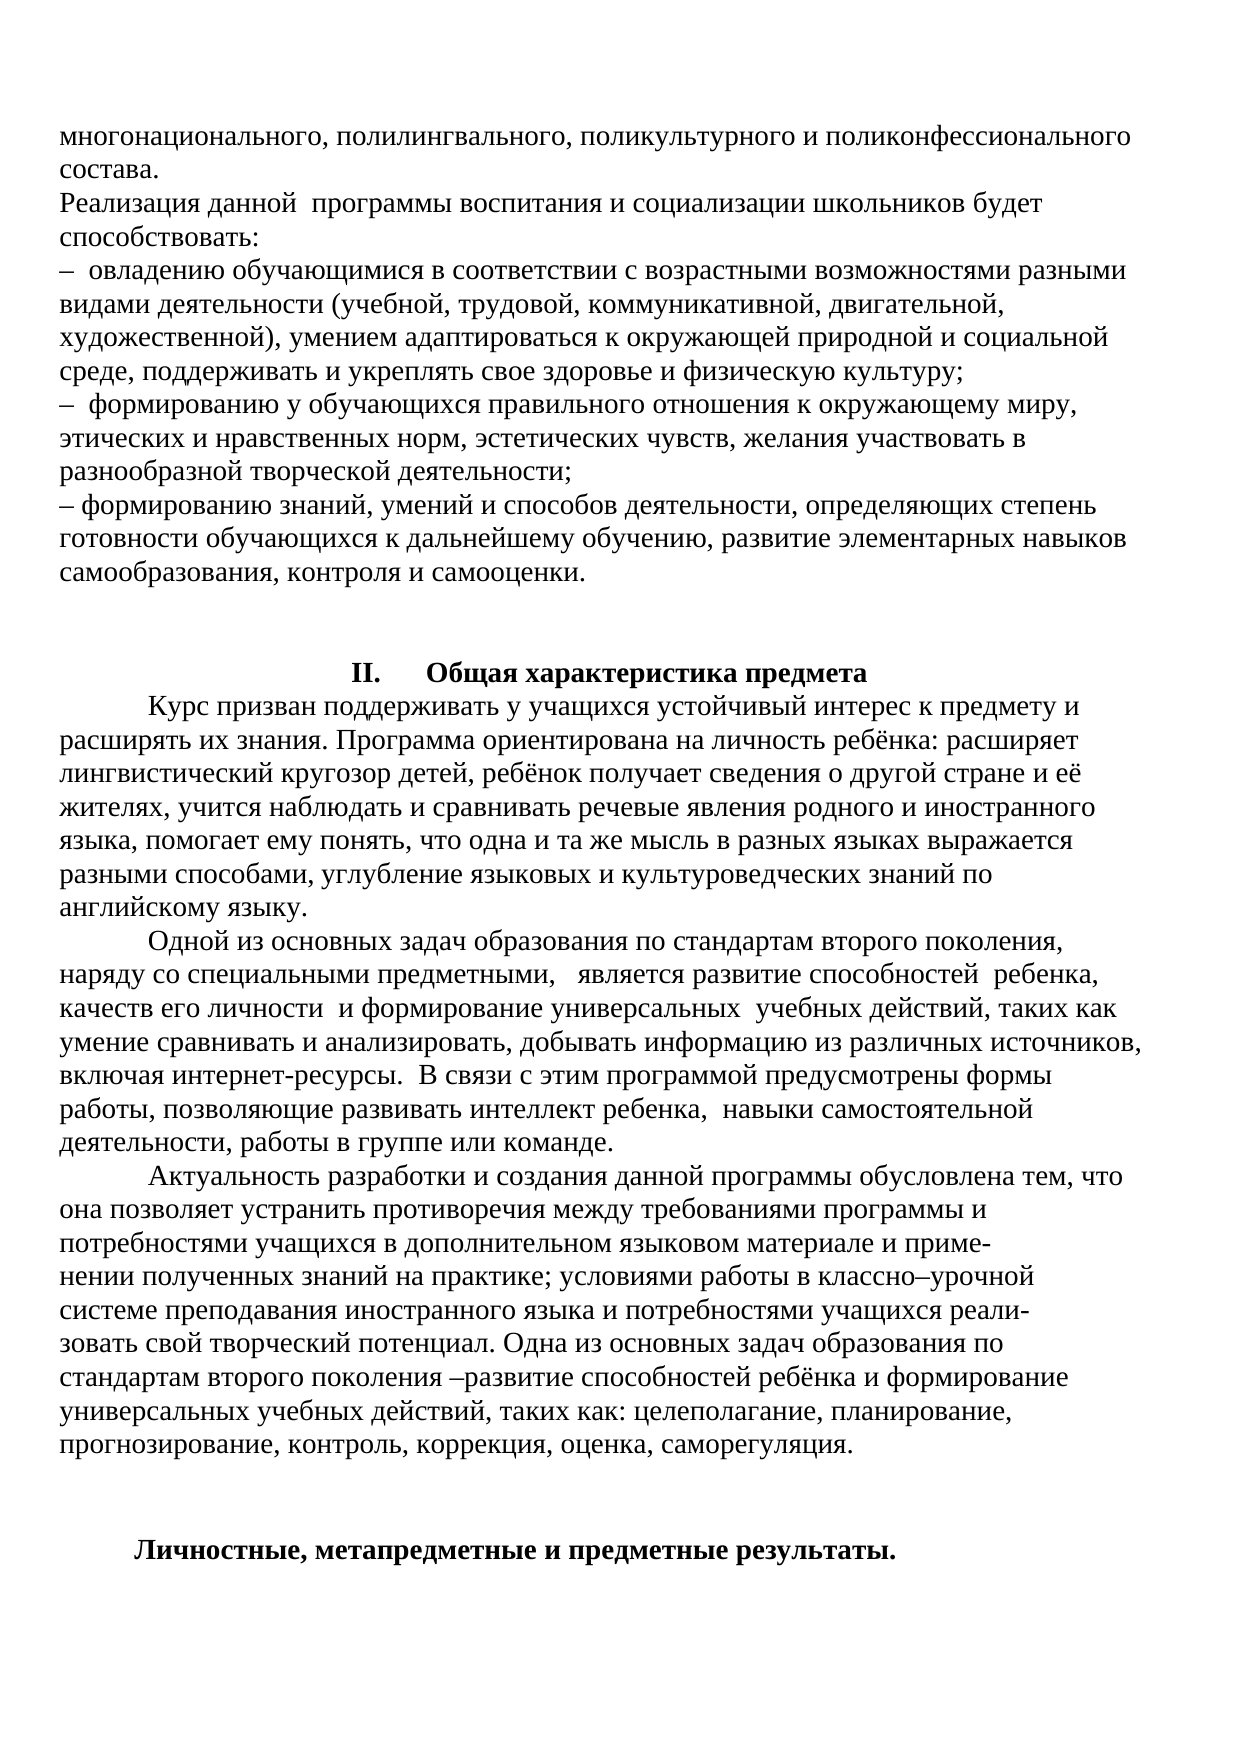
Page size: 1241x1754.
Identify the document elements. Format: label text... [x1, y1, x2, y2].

text системе преподавания иностранного языка и потребностями учащихся реали- [59, 1292, 1152, 1326]
text Реализация данной программы воспитания и социализации школьников будет способствовать: [59, 185, 1152, 252]
text – формированию у обучающихся правильного отношения к окружающему миру, этических и нравственных норм, эстетических чувств, желания участвовать в разнообразной творческой деятельности; [59, 386, 1152, 487]
text Личностные, метапредметные и предметные результаты. [59, 1532, 1152, 1565]
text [59, 118, 1152, 185]
text нении полученных знаний на практике; условиями работы в классно–урочной [59, 1258, 1152, 1292]
text Одной из основных задач образования по стандартам второго поколения, наряду со специальными предметными, является развитие способностей ребенка, качеств его личности и формирование универсальных учебных действий, таких как умение сравнивать и анализировать, добывать информацию из различных источников, включая интернет-ресурсы. В связи с этим программой предусмотрены формы работы, позволяющие развивать интеллект ребенка, навыки самостоятельной деятельности, работы в группе или команде. [59, 923, 1152, 1158]
text Актуальность разработки и создания данной программы обусловлена тем, что она позволяет устранить противоречия между требованиями программы и потребностями учащихся в дополнительном языковом материале и приме- [59, 1158, 1152, 1258]
list Общая характеристика предмета [97, 655, 1152, 688]
text – овладению обучающимися в соответствии с возрастными возможностями разными видами деятельности (учебной, трудовой, коммуникативной, двигательной, художественной), умением адаптироваться к окружающей природной и социальной среде, поддерживать и укреплять свое здоровье и физическую культуру; [59, 252, 1152, 386]
text – формированию знаний, умений и способов деятельности, определяющих степень готовности обучающихся к дальнейшему обучению, развитие элементарных навыков самообразования, контроля и самооценки. [59, 487, 1152, 588]
text зовать свой творческий потенциал. Одна из основных задач образования по стандартам второго поколения –развитие способностей ребёнка и формирование универсальных учебных действий, таких как: целеполагание, планирование, прогнозирование, контроль, коррекция, оценка, саморегуляция. [59, 1326, 1152, 1460]
text Курс призван поддерживать у учащихся устойчивый интерес к предмету и расширять их знания. Программа ориентирована на личность ребёнка: расширяет лингвистический кругозор детей, ребёнок получает сведения о другой стране и её жителях, учится наблюдать и сравнивать речевые явления родного и иностранного языка, помогает ему понять, что одна и та же мысль в разных языках выражается разными способами, углубление языковых и культуроведческих знаний по английскому языку. [59, 688, 1152, 923]
